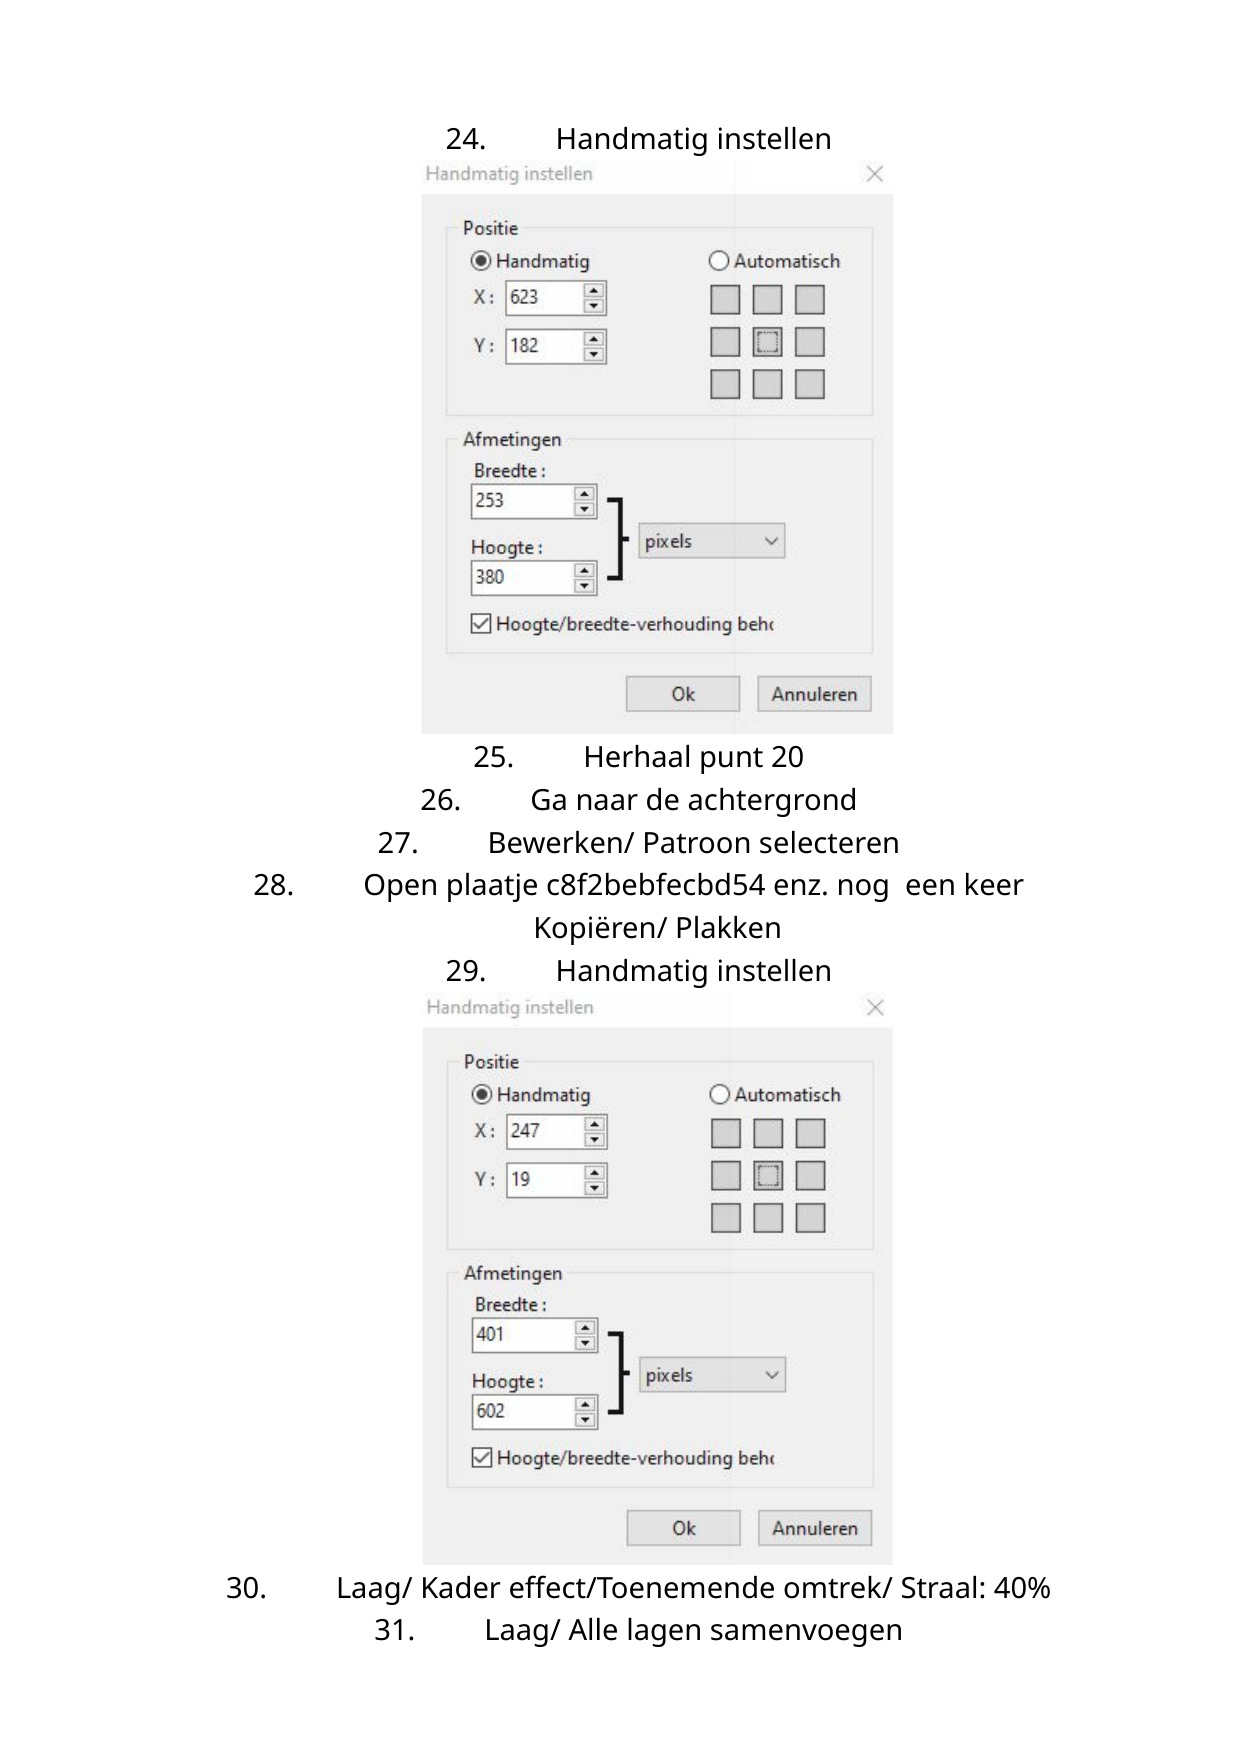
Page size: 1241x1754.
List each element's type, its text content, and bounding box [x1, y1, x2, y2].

list Laag/ Kader effect/Toenemende omtrek/ Straal: 40% [185, 1567, 1093, 1607]
picture [422, 992, 893, 1565]
list Bewerken/ Patroon selecteren [185, 822, 1093, 862]
list Herhaal punt 20 [185, 736, 1093, 776]
list Laag/ Alle lagen samenvoegen [185, 1610, 1093, 1649]
list Ga naar de achtergrond [185, 779, 1093, 819]
picture [421, 160, 894, 734]
list Open plaatje c8f2bebfecbd54 enz. nog een keer Kopiëren/ Plakken [185, 865, 1093, 947]
